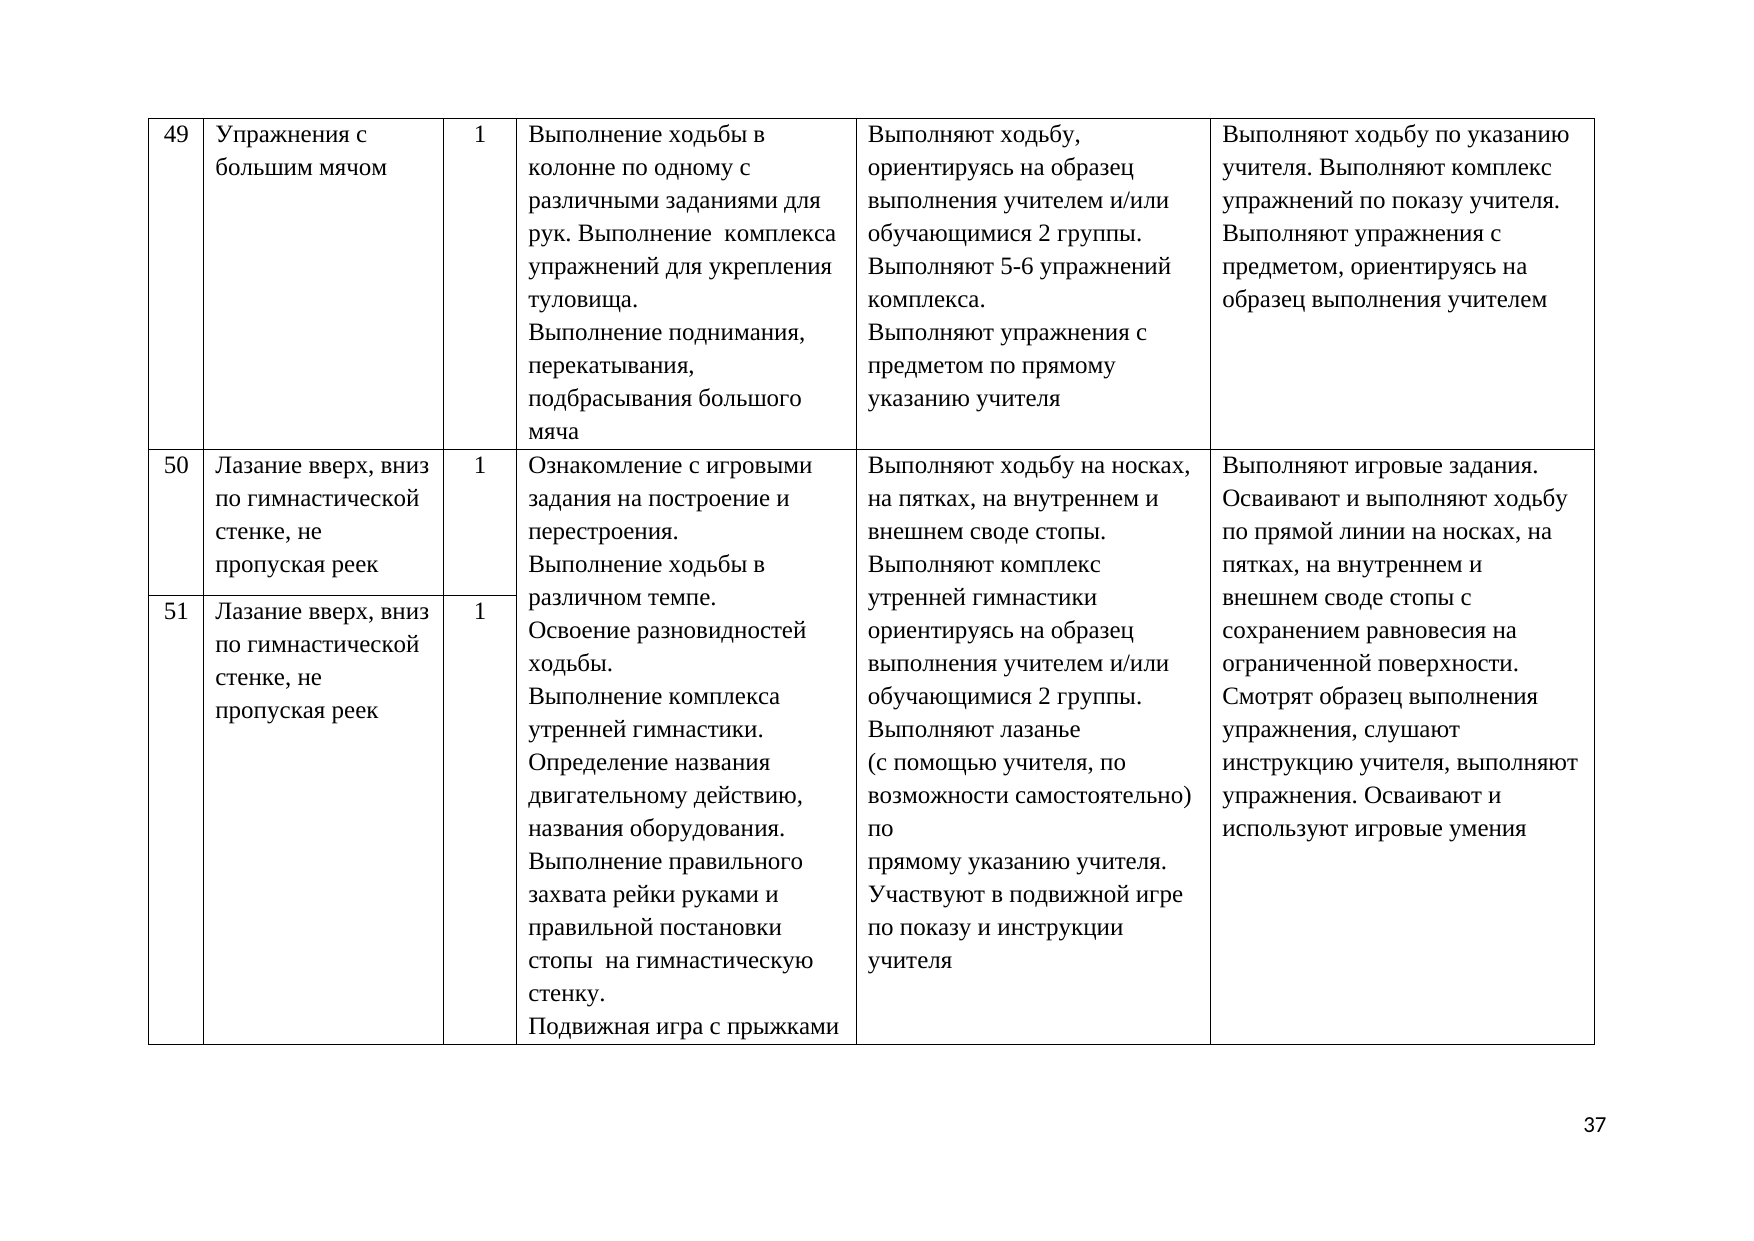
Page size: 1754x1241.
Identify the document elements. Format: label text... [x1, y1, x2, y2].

table_header Выполнение ходьбы в колонне по одному с различными заданиями для рук. Выполнение комплекса упражнений для укрепления туловища. Выполнение поднимания, перекатывания, подбрасывания большого мяча [517, 119, 856, 449]
table_cell Выполняют ходьбу на носках, на пятках, на внутреннем и внешнем своде стопы. Выполняют комплекс утренней гимнастики ориентируясь на образец выполнения учителем и/или обучающимися 2 группы. Выполняют лазанье (с помощью учителя, по возможности самостоятельно) по прямому указанию учителя. Участвуют в подвижной игре по показу и инструкции учителя [857, 450, 1210, 1044]
table_cell Лазание вверх, вниз по гимнастической стенке, не пропуская реек [204, 450, 443, 595]
table_header 49 [149, 119, 203, 449]
table_cell 1 [444, 596, 516, 1044]
table_cell 50 [149, 450, 203, 595]
table_header 1 [444, 119, 516, 449]
table_cell Лазание вверх, вниз по гимнастической стенке, не пропуская реек [204, 596, 443, 1044]
table_cell Ознакомление с игровыми задания на построение и перестроения. Выполнение ходьбы в различном темпе. Освоение разновидностей ходьбы. Выполнение комплекса утренней гимнастики. Определение названия двигательному действию, названия оборудования. Выполнение правильного захвата рейки руками и правильной постановки стопы на гимнастическую стенку. Подвижная игра с прыжками [517, 450, 856, 1044]
table_header Выполняют ходьбу по указанию учителя. Выполняют комплекс упражнений по показу учителя. Выполняют упражнения с предметом, ориентируясь на образец выполнения учителем [1211, 119, 1594, 449]
table_header Выполняют ходьбу, ориентируясь на образец выполнения учителем и/или обучающимися 2 группы. Выполняют 5-6 упражнений комплекса. Выполняют упражнения с предметом по прямому указанию учителя [857, 119, 1210, 449]
table_header Упражнения с большим мячом [204, 119, 443, 449]
table_cell 1 [444, 450, 516, 595]
table_cell 51 [149, 596, 203, 1044]
table_cell Выполняют игровые задания. Осваивают и выполняют ходьбу по прямой линии на носках, на пятках, на внутреннем и внешнем своде стопы с сохранением равновесия на ограниченной поверхности. Смотрят образец выполнения упражнения, слушают инструкцию учителя, выполняют упражнения. Осваивают и используют игровые умения [1211, 450, 1594, 1044]
